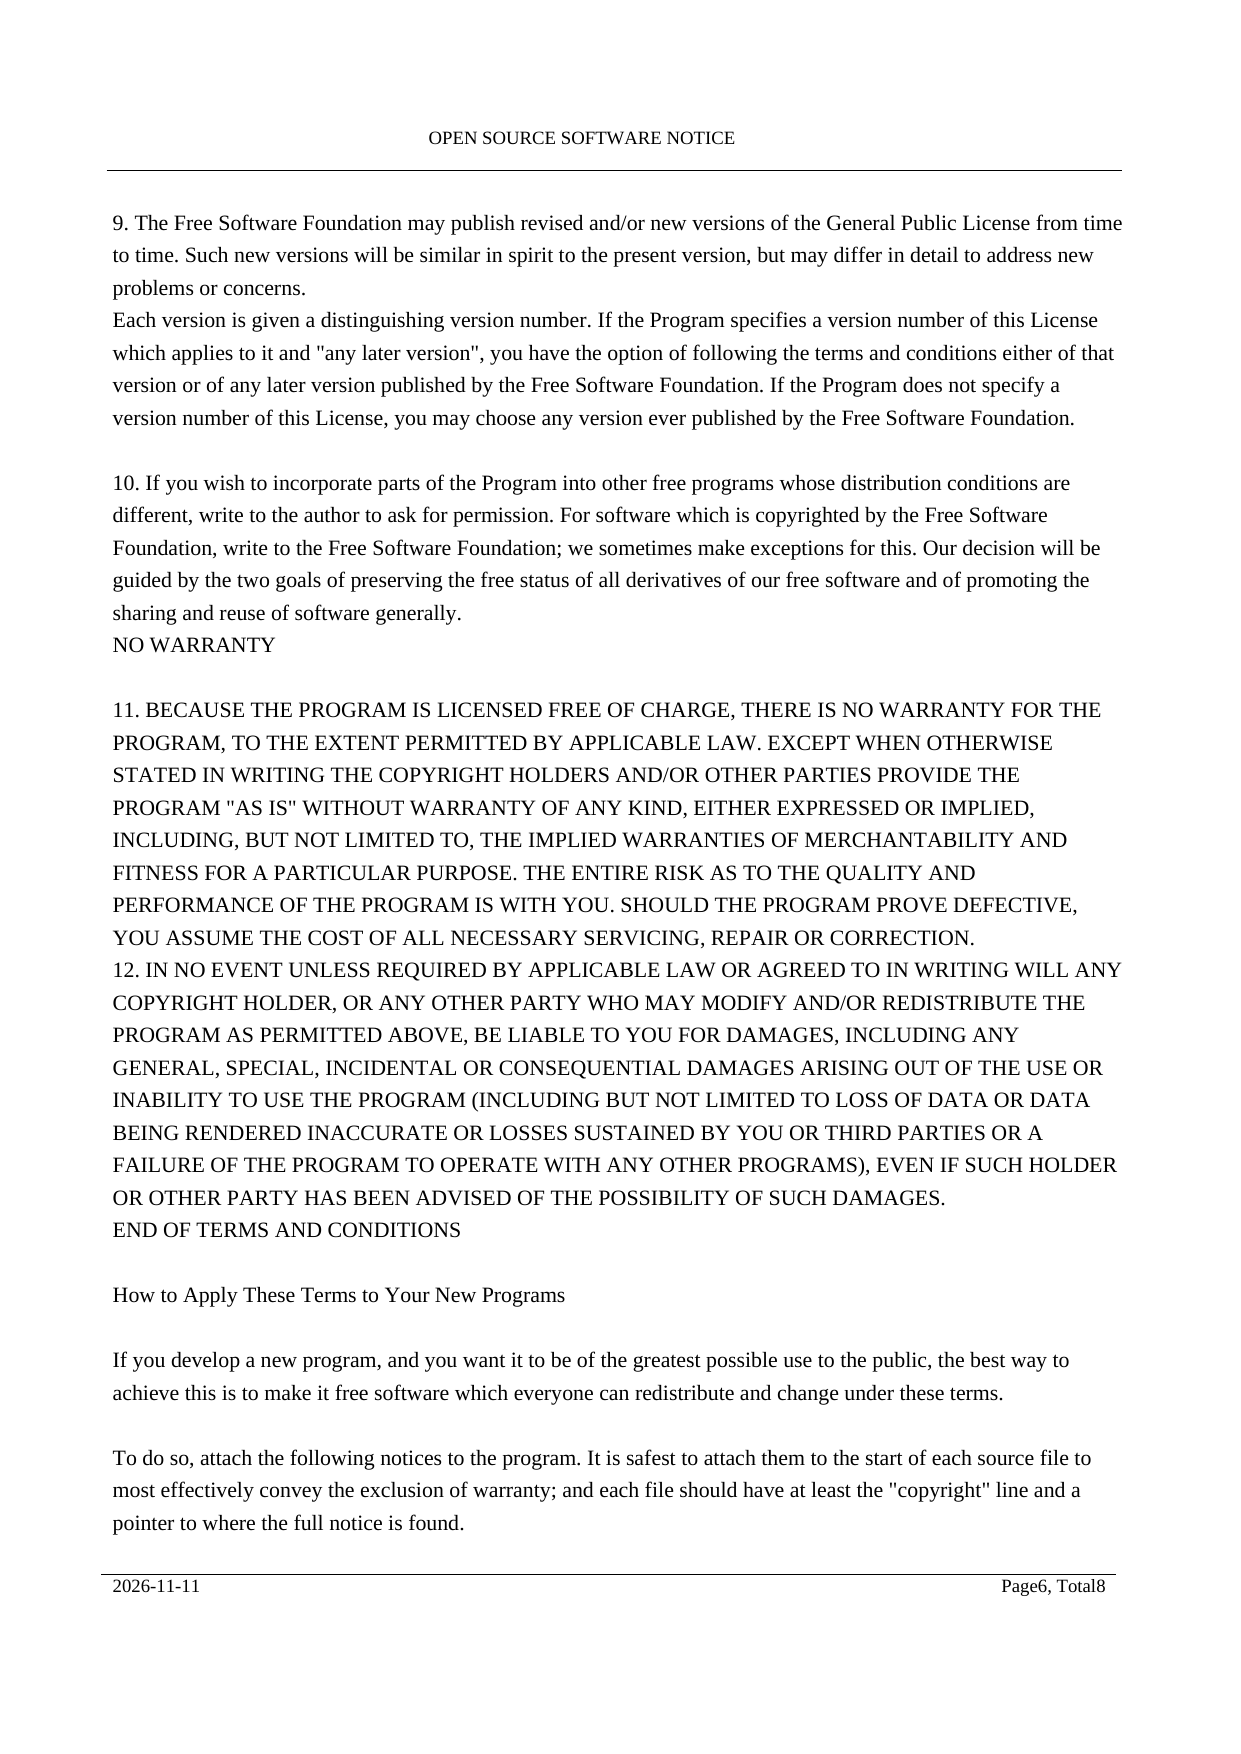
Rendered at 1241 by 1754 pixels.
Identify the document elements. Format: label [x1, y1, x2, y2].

text [112, 206, 1128, 1539]
